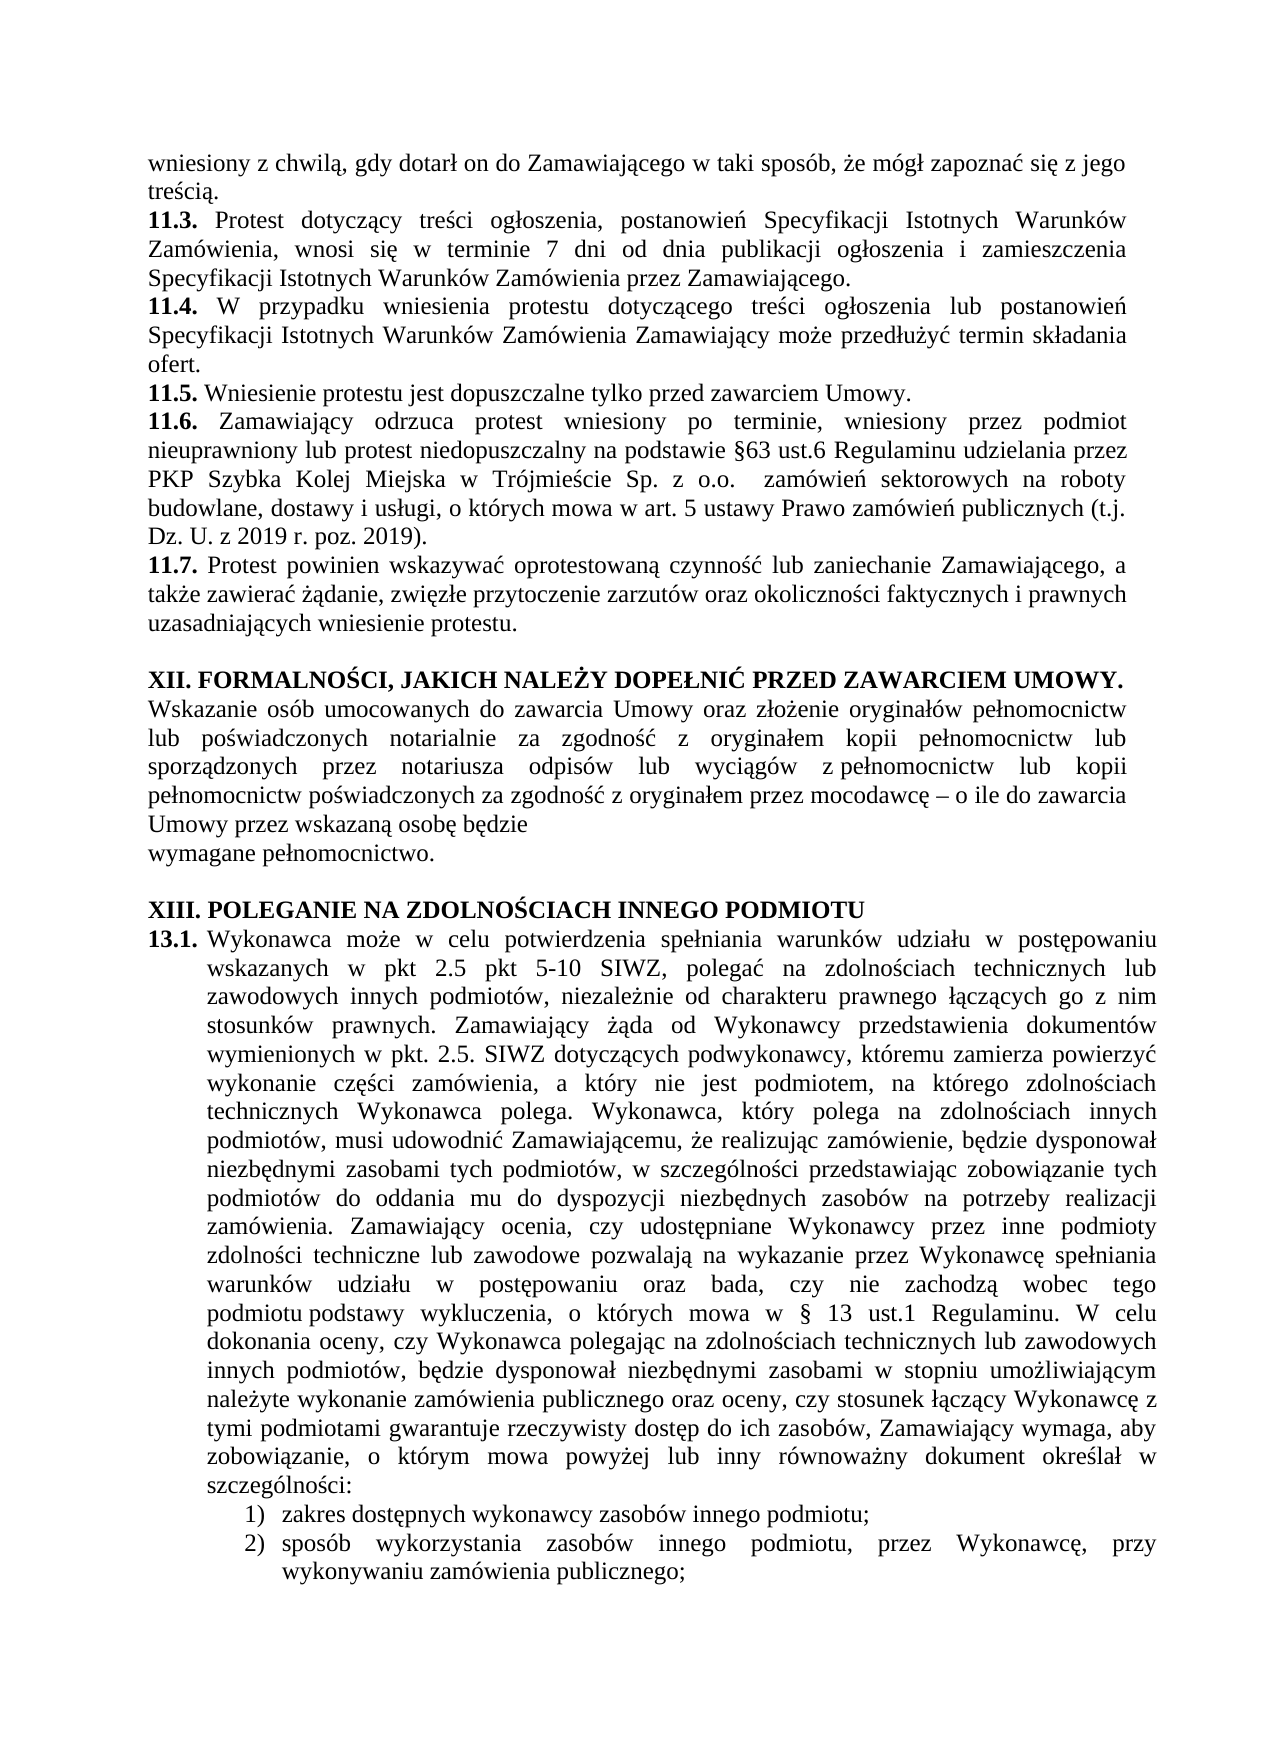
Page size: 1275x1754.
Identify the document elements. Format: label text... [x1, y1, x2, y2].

text Wskazanie osób umocowanych do zawarcia Umowy oraz złożenie oryginałów pełnomocnictw lub poświadczonych notarialnie za zgodność z oryginałem kopii pełnomocnictw lub sporządzonych przez notariusza odpisów lub wyciągów z pełnomocnictw lub kopii pełnomocnictw poświadczonych za zgodność z oryginałem przez mocodawcę – o ile do zawarcia Umowy przez wskazaną osobę będzie [148, 694, 1127, 838]
text XIII. POLEGANIE NA ZDOLNOŚCIACH INNEGO PODMIOTU [148, 895, 1127, 924]
text 11.5. Wniesienie protestu jest dopuszczalne tylko przed zawarciem Umowy. [148, 378, 1127, 406]
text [148, 148, 1127, 205]
list zakres dostępnych wykonawcy zasobów innego podmiotu; [244, 1499, 1157, 1528]
text 11.7. Protest powinien wskazywać oprotestowaną czynność lub zaniechanie Zamawiającego, a także zawierać żądanie, zwięzłe przytoczenie zarzutów oraz okoliczności faktycznych i prawnych uzasadniających wniesienie protestu. [148, 550, 1127, 636]
text 11.4. W przypadku wniesienia protestu dotyczącego treści ogłoszenia lub postanowień Specyfikacji Istotnych Warunków Zamówienia Zamawiający może przedłużyć termin składania ofert. [148, 291, 1127, 378]
list sposób wykorzystania zasobów innego podmiotu, przez Wykonawcę, przy wykonywaniu zamówienia publicznego; [244, 1528, 1157, 1585]
text 11.6. Zamawiający odrzuca protest wniesiony po terminie, wniesiony przez podmiot nieuprawniony lub protest niedopuszczalny na podstawie §63 ust.6 Regulaminu udzielania przez PKP Szybka Kolej Miejska w Trójmieście Sp. z o.o. zamówień sektorowych na roboty budowlane, dostawy i usługi, o których mowa w art. 5 ustawy Prawo zamówień publicznych (t.j. Dz. U. z 2019 r. poz. 2019). [148, 406, 1127, 550]
text XII. FORMALNOŚCI, JAKICH NALEŻY DOPEŁNIĆ PRZED ZAWARCIEM UMOWY. [148, 665, 1127, 694]
list Wykonawca może w celu potwierdzenia spełniania warunków udziału w postępowaniu wskazanych w pkt 2.5 pkt 5-10 SIWZ, polegać na zdolnościach technicznych lub zawodowych innych podmiotów, niezależnie od charakteru prawnego łączących go z nim stosunków prawnych. Zamawiający żąda od Wykonawcy przedstawienia dokumentów wymienionych w pkt. 2.5. SIWZ dotyczących podwykonawcy, któremu zamierza powierzyć wykonanie części zamówienia, a który nie jest podmiotem, na którego zdolnościach technicznych Wykonawca polega. Wykonawca, który polega na zdolnościach innych podmiotów, musi udowodnić Zamawiającemu, że realizując zamówienie, będzie dysponował niezbędnymi zasobami tych podmiotów, w szczególności przedstawiając zobowiązanie tych podmiotów do oddania mu do dyspozycji niezbędnych zasobów na potrzeby realizacji zamówienia. Zamawiający ocenia, czy udostępniane Wykonawcy przez inne podmioty zdolności techniczne lub zawodowe pozwalają na wykazanie przez Wykonawcę spełniania warunków udziału w postępowaniu oraz bada, czy nie zachodzą wobec tego podmiotu podstawy wykluczenia, o których mowa w § 13 ust.1 Regulaminu. W celu dokonania oceny, czy Wykonawca polegając na zdolnościach technicznych lub zawodowych innych podmiotów, będzie dysponował niezbędnymi zasobami w stopniu umożliwiającym należyte wykonanie zamówienia publicznego oraz oceny, czy stosunek łączący Wykonawcę z tymi podmiotami gwarantuje rzeczywisty dostęp do ich zasobów, Zamawiający wymaga, aby zobowiązanie, o którym mowa powyżej lub inny równoważny dokument określał w szczególności: [148, 924, 1157, 1499]
text wymagane pełnomocnictwo. [148, 838, 1127, 866]
text 11.3. Protest dotyczący treści ogłoszenia, postanowień Specyfikacji Istotnych Warunków Zamówienia, wnosi się w terminie 7 dni od dnia publikacji ogłoszenia i zamieszczenia Specyfikacji Istotnych Warunków Zamówienia przez Zamawiającego. [148, 205, 1127, 291]
